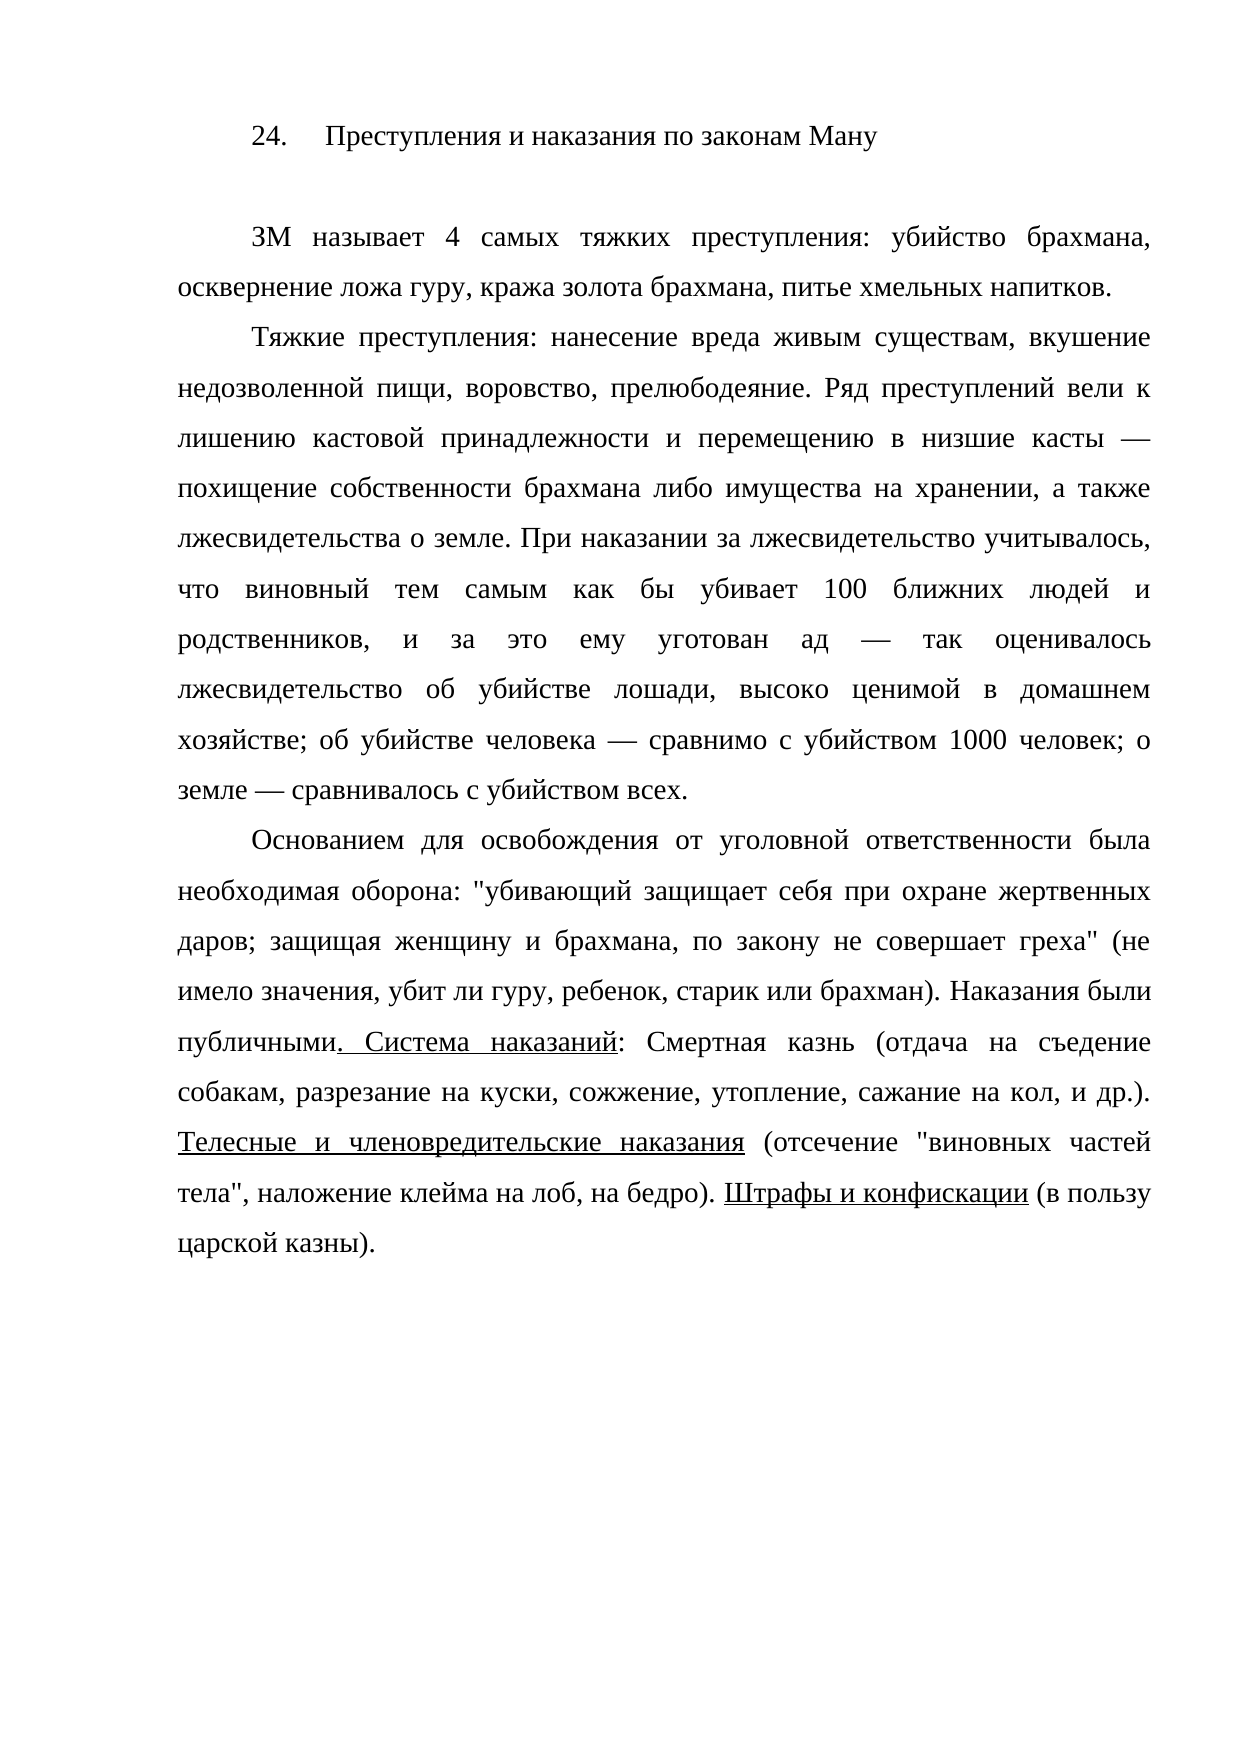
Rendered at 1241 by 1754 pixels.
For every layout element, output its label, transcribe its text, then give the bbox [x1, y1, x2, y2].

text ЗМ называет 4 самых тяжких преступления: убийство брахмана, осквернение ложа гуру, кража золота брахмана, питье хмельных напитков. [177, 219, 1152, 303]
text Тяжкие преступления: нанесение вреда живым существам, вкушение недозволенной пищи, воровство, прелюбодеяние. Ряд преступлений вели к лишению кастовой принадлежности и перемещению в низшие касты — похищение собственности брахмана либо имущества на хранении, а также лжесвидетельства о земле. При наказании за лжесвидетельство учитывалось, что виновный тем самым как бы убивает 100 ближних людей и родственников, и за это ему уготован ад — так оценивалось лжесвидетельство об убийстве лошади, высоко ценимой в домашнем хозяйстве; об убийстве человека — сравнимо с убийством 1000 человек; о земле — сравнивалось с убийством всех. [177, 319, 1152, 806]
list Преступления и наказания по законам Ману [177, 118, 1152, 152]
text Основанием для освобождения от уголовной ответственности была необходимая оборона: "убивающий защищает себя при охране жертвенных даров; защищая женщину и брахмана, по закону не совершает греха" (не имело значения, убит ли гуру, ребенок, старик или брахман). Наказания были публичными. Система наказаний: Смертная казнь (отдача на съедение собакам, разрезание на куски, сожжение, утопление, сажание на кол, и др.). Телесные и членовредительские наказания (отсечение "виновных частей тела", наложение клейма на лоб, на бедро). Штрафы и конфискации (в пользу царской казны). [177, 822, 1152, 1258]
